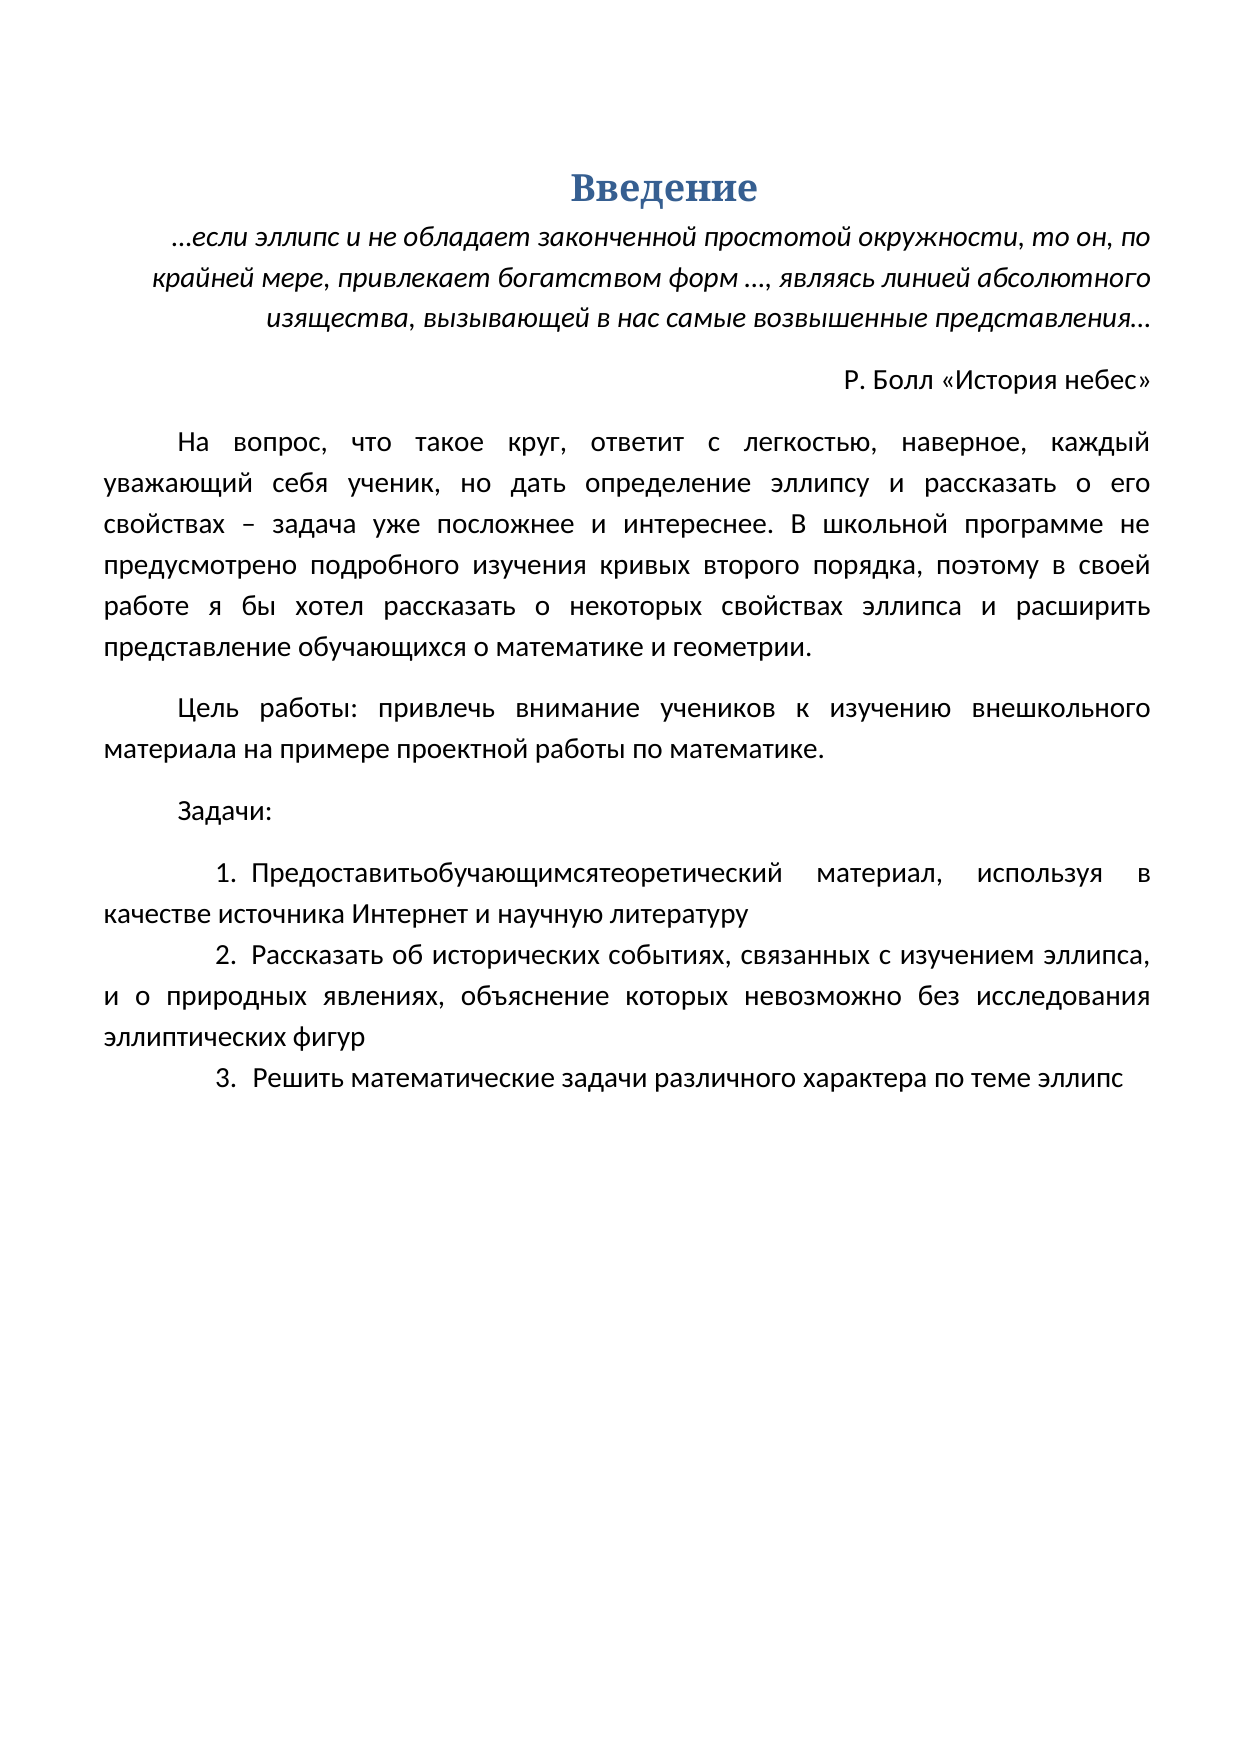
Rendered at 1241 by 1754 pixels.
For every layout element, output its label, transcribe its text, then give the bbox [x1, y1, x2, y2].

subtitle Введение [177, 168, 1152, 211]
text Цель работы: привлечь внимание учеников к изучению внешкольного материала на примере проектной работы по математике. [103, 689, 1152, 766]
list Предоставитьобучающимсятеоретический материал, используя в качестве источника Интернет и научную литературу [103, 854, 1152, 931]
text На вопрос, что такое круг, ответит с легкостью, наверное, каждый уважающий себя ученик, но дать определение эллипсу и рассказать о его свойствах – задача уже посложнее и интереснее. В школьной программе не предусмотрено подробного изучения кривых второго порядка, поэтому в своей работе я бы хотел рассказать о некоторых свойствах эллипса и расширить представление обучающихся о математике и геометрии. [103, 423, 1152, 663]
text Р. Болл «История небес» [103, 361, 1152, 397]
text Задачи: [103, 792, 1152, 828]
list Решить математические задачи различного характера по теме эллипс [215, 1059, 1152, 1094]
text …если эллипс и не обладает законченной простотой окружности, то он, по крайней мере, привлекает богатством форм …, являясь линией абсолютного изящества, вызывающей в нас самые возвышенные представления… [103, 218, 1152, 335]
list Рассказать об исторических событиях, связанных с изучением эллипса, и о природных явлениях, объяснение которых невозможно без исследования эллиптических фигур [103, 936, 1152, 1053]
